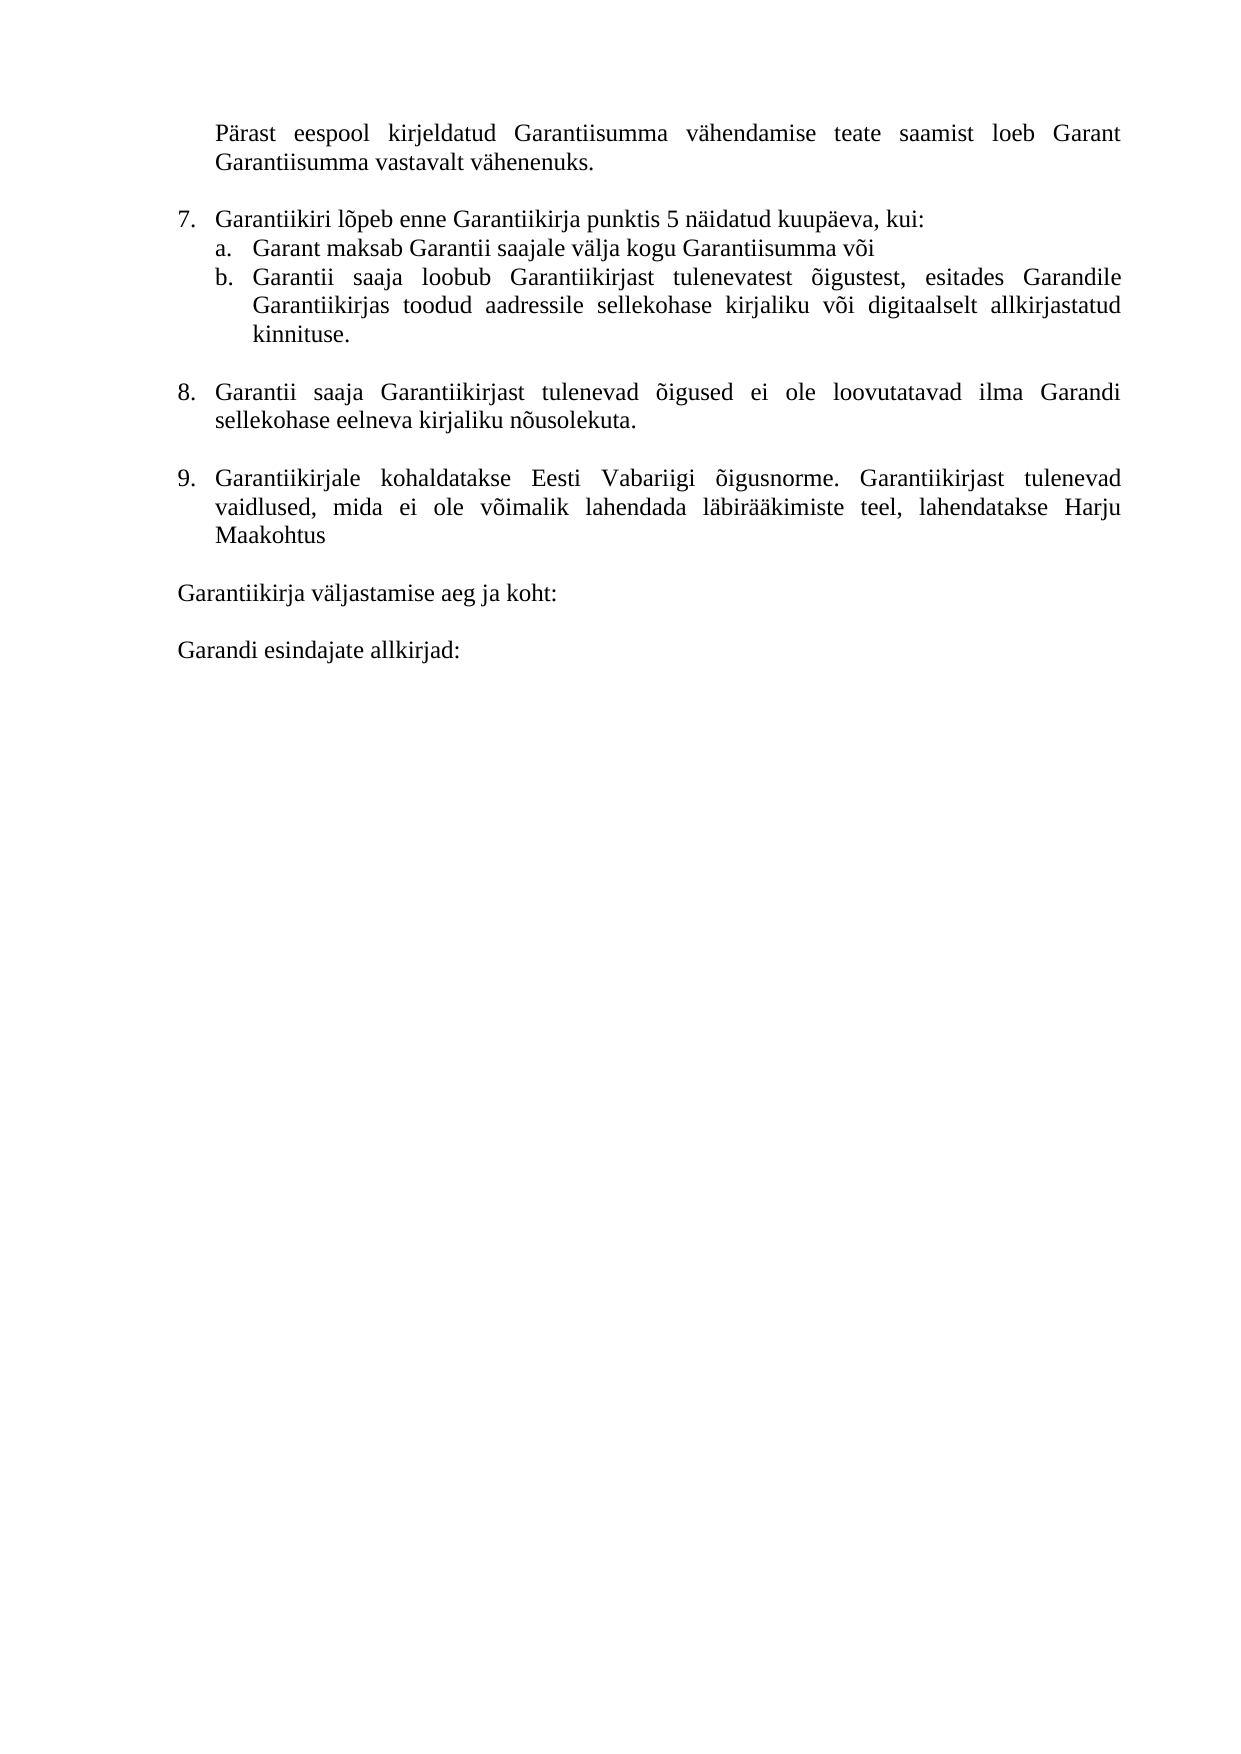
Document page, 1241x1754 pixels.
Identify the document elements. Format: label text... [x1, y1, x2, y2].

list Garantiikiri lõpeb enne Garantiikirja punktis 5 näidatud kuupäeva, kui: [177, 204, 1122, 233]
text Garandi esindajate allkirjad: [177, 636, 1122, 664]
list Garant maksab Garantii saajale välja kogu Garantiisumma või [215, 233, 1122, 262]
text Garantiikirja väljastamise aeg ja koht: [177, 578, 1122, 607]
list Garantii saaja Garantiikirjast tulenevad õigused ei ole loovutatavad ilma Garandi sellekohase eelneva kirjaliku nõusolekuta. [177, 377, 1122, 434]
list Garantiikirjale kohaldatakse Eesti Vabariigi õigusnorme. Garantiikirjast tulenevad vaidlused, mida ei ole võimalik lahendada läbirääkimiste teel, lahendatakse Harju Maakohtus [177, 463, 1122, 549]
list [177, 118, 1122, 176]
list Garantii saaja loobub Garantiikirjast tulenevatest õigustest, esitades Garandile Garantiikirjas toodud aadressile sellekohase kirjaliku või digitaalselt allkirjastatud kinnituse. [215, 262, 1122, 348]
